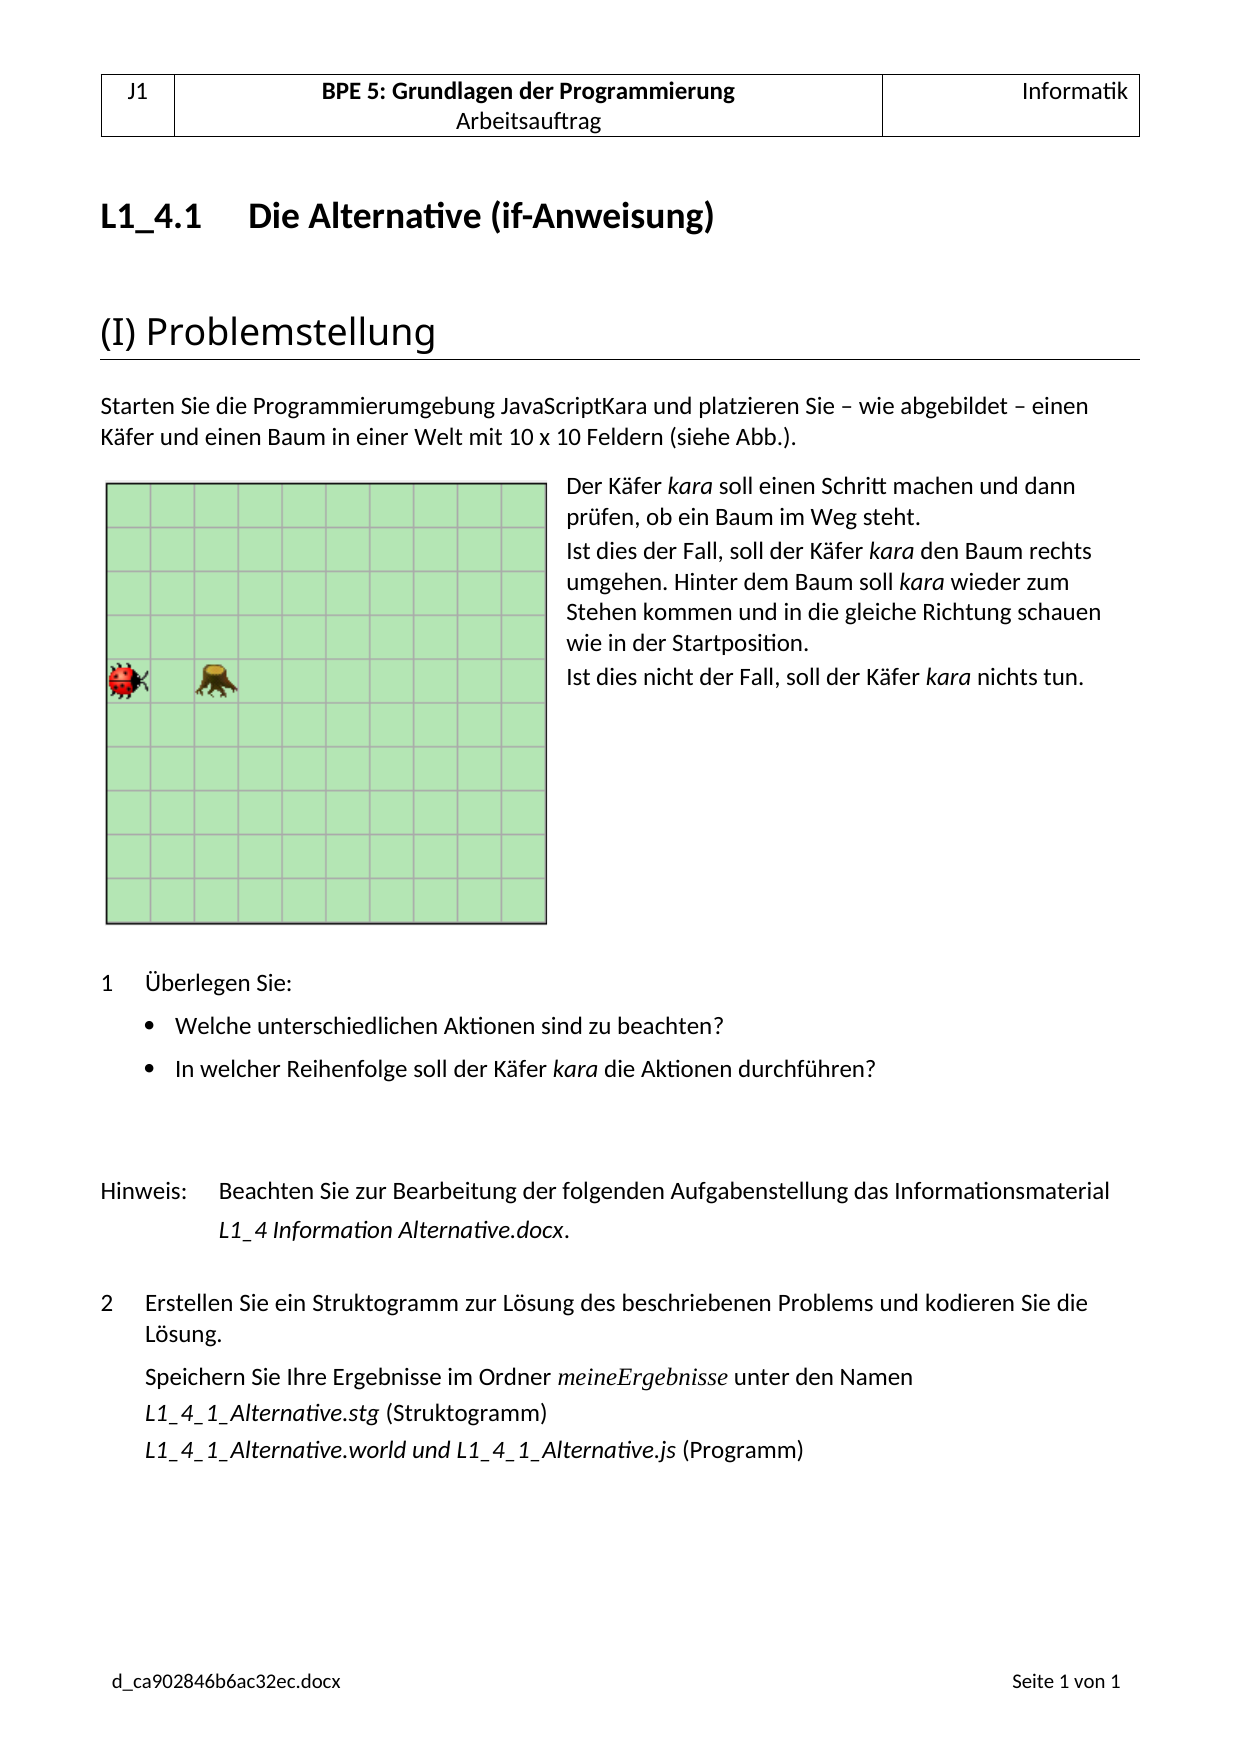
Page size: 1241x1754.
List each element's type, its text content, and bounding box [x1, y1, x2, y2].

picture [103, 480, 546, 923]
text Ist dies nicht der Fall, soll der Käfer kara nichts tun. [546, 662, 1140, 692]
text Der Käfer kara soll einen Schritt machen und dann prüfen, ob ein Baum im Weg steht. [100, 470, 1140, 531]
text 1 Überlegen Sie: [100, 967, 1140, 997]
text Speichern Sie Ihre Ergebnisse im Ordner meineErgebnisse unter den Namen [145, 1361, 1151, 1391]
text L1_4 Information Alternative.docx. [218, 1214, 1140, 1244]
list Welche unterschiedlichen Aktionen sind zu beachten? [145, 1010, 1140, 1040]
text Hinweis: Beachten Sie zur Bearbeitung der folgenden Aufgabenstellung das Informationsmaterial [100, 1175, 1140, 1205]
text (I) Problemstellung [100, 306, 1140, 359]
list In welcher Reihenfolge soll der Käfer kara die Aktionen durchführen? [145, 1053, 1140, 1083]
text Starten Sie die Programmierumgebung JavaScriptKara und platzieren Sie – wie abgebildet – einen Käfer und einen Baum in einer Welt mit 10 x 10 Feldern (siehe Abb.). [100, 390, 1140, 451]
text Ist dies der Fall, soll der Käfer kara den Baum rechts umgehen. Hinter dem Baum soll kara wieder zum Stehen kommen und in die gleiche Richtung schauen wie in der Startposition. [546, 535, 1140, 657]
text 2 Erstellen Sie ein Struktogramm zur Lösung des beschriebenen Problems und kodieren Sie die Lösung. [100, 1287, 1089, 1348]
subtitle L1_4.1 Die Alternative (if-Anweisung) [100, 192, 1140, 238]
text L1_4_1_Alternative.world und L1_4_1_Alternative.js (Programm) [145, 1434, 1140, 1465]
text L1_4_1_Alternative.stg (Struktogramm) [145, 1398, 1140, 1428]
